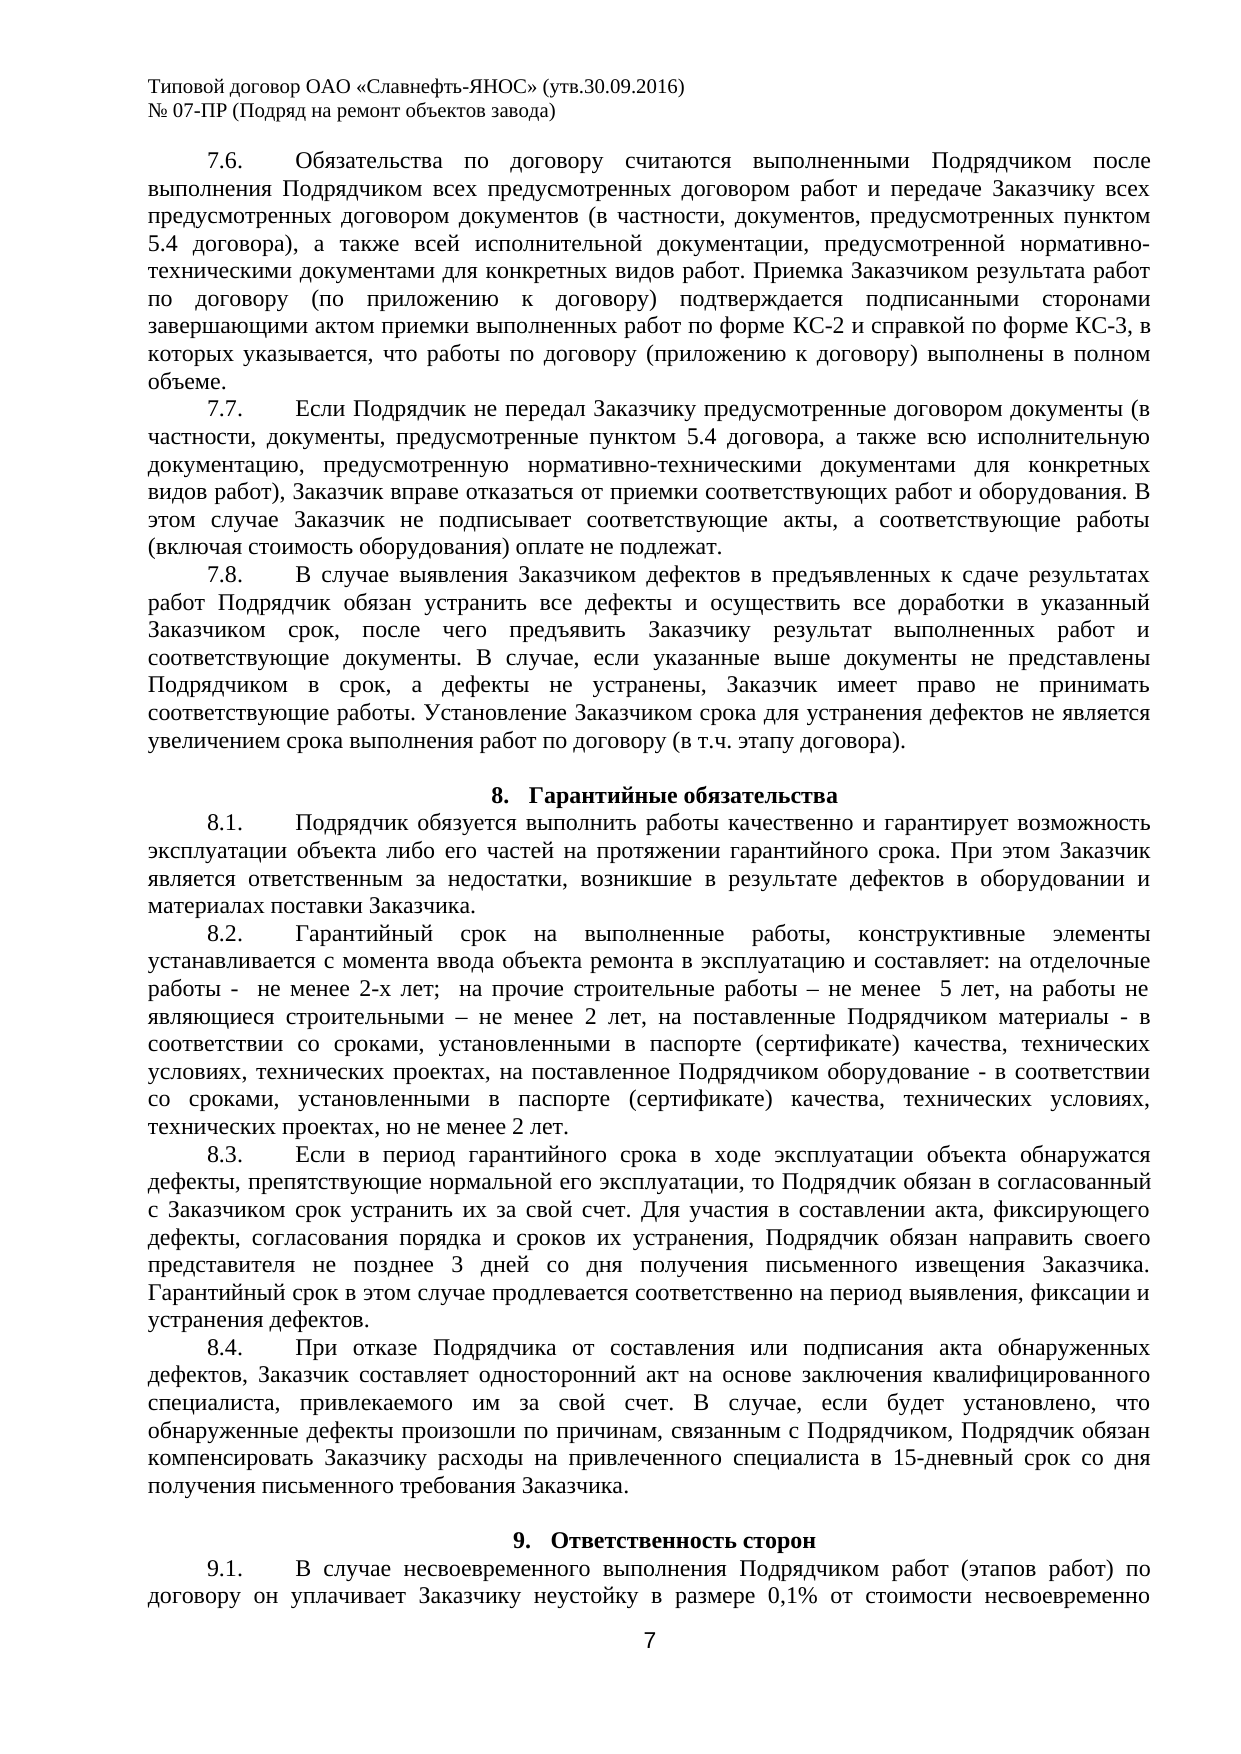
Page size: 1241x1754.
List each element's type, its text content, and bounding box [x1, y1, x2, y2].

list При отказе Подрядчика от составления или подписания акта обнаруженных дефектов, Заказчик составляет односторонний акт на основе заключения квалифицированного специалиста, привлекаемого им за свой счет. В случае, если будет установлено, что обнаруженные дефекты произошли по причинам, связанным с Подрядчиком, Подрядчик обязан компенсировать Заказчику расходы на привлеченного специалиста в 15-дневный срок со дня получения письменного требования Заказчика. [148, 1333, 1152, 1498]
list Если в период гарантийного срока в ходе эксплуатации объекта обнаружатся дефекты, препятствующие нормальной его эксплуатации, то Подрядчик обязан в согласованный с Заказчиком срок устранить их за свой счет. Для участия в составлении акта, фиксирующего дефекты, согласования порядка и сроков их устранения, Подрядчик обязан направить своего представителя не позднее 3 дней со дня получения письменного извещения Заказчика. Гарантийный срок в этом случае продлевается соответственно на период выявления, фиксации и устранения дефектов. [148, 1140, 1152, 1333]
list Гарантийные обязательства [177, 781, 1152, 808]
list Обязательства по договору считаются выполненными Подрядчиком после выполнения Подрядчиком всех предусмотренных договором работ и передаче Заказчику всех предусмотренных договором документов (в частности, документов, предусмотренных пунктом 5.4 договора), а также всей исполнительной документации, предусмотренной нормативно-техническими документами для конкретных видов работ. Приемка Заказчиком результата работ по договору (по приложению к договору) подтверждается подписанными сторонами завершающими актом приемки выполненных работ по форме КС-2 и справкой по форме КС-3, в которых указывается, что работы по договору (приложению к договору) выполнены в полном объеме. [148, 146, 1152, 394]
list Гарантийный срок на выполненные работы, конструктивные элементы устанавливается с момента ввода объекта ремонта в эксплуатацию и составляет: на отделочные работы - не менее 2-х лет; на прочие строительные работы – не менее 5 лет, на работы не являющиеся строительными – не менее 2 лет, на поставленные Подрядчиком материалы - в соответствии со сроками, установленными в паспорте (сертификате) качества, технических условиях, технических проектах, на поставленное Подрядчиком оборудование - в соответствии со сроками, установленными в паспорте (сертификате) качества, технических условиях, технических проектах, но не менее 2 лет. [148, 919, 1152, 1140]
list Подрядчик обязуется выполнить работы качественно и гарантирует возможность эксплуатации объекта либо его частей на протяжении гарантийного срока. При этом Заказчик является ответственным за недостатки, возникшие в результате дефектов в оборудовании и материалах поставки Заказчика. [148, 808, 1152, 919]
list В случае выявления Заказчиком дефектов в предъявленных к сдаче результатах работ Подрядчик обязан устранить все дефекты и осуществить все доработки в указанный Заказчиком срок, после чего предъявить Заказчику результат выполненных работ и соответствующие документы. В случае, если указанные выше документы не представлены Подрядчиком в срок, а дефекты не устранены, Заказчик имеет право не принимать соответствующие работы. Установление Заказчиком срока для устранения дефектов не является увеличением срока выполнения работ по договору (в т.ч. этапу договора). [148, 560, 1152, 753]
list Если Подрядчик не передал Заказчику предусмотренные договором документы (в частности, документы, предусмотренные пунктом 5.4 договора, а также всю исполнительную документацию, предусмотренную нормативно-техническими документами для конкретных видов работ), Заказчик вправе отказаться от приемки соответствующих работ и оборудования. В этом случае Заказчик не подписывает соответствующие акты, а соответствующие работы (включая стоимость оборудования) оплате не подлежат. [148, 394, 1152, 560]
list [148, 1554, 1152, 1609]
list Ответственность сторон [177, 1526, 1152, 1554]
